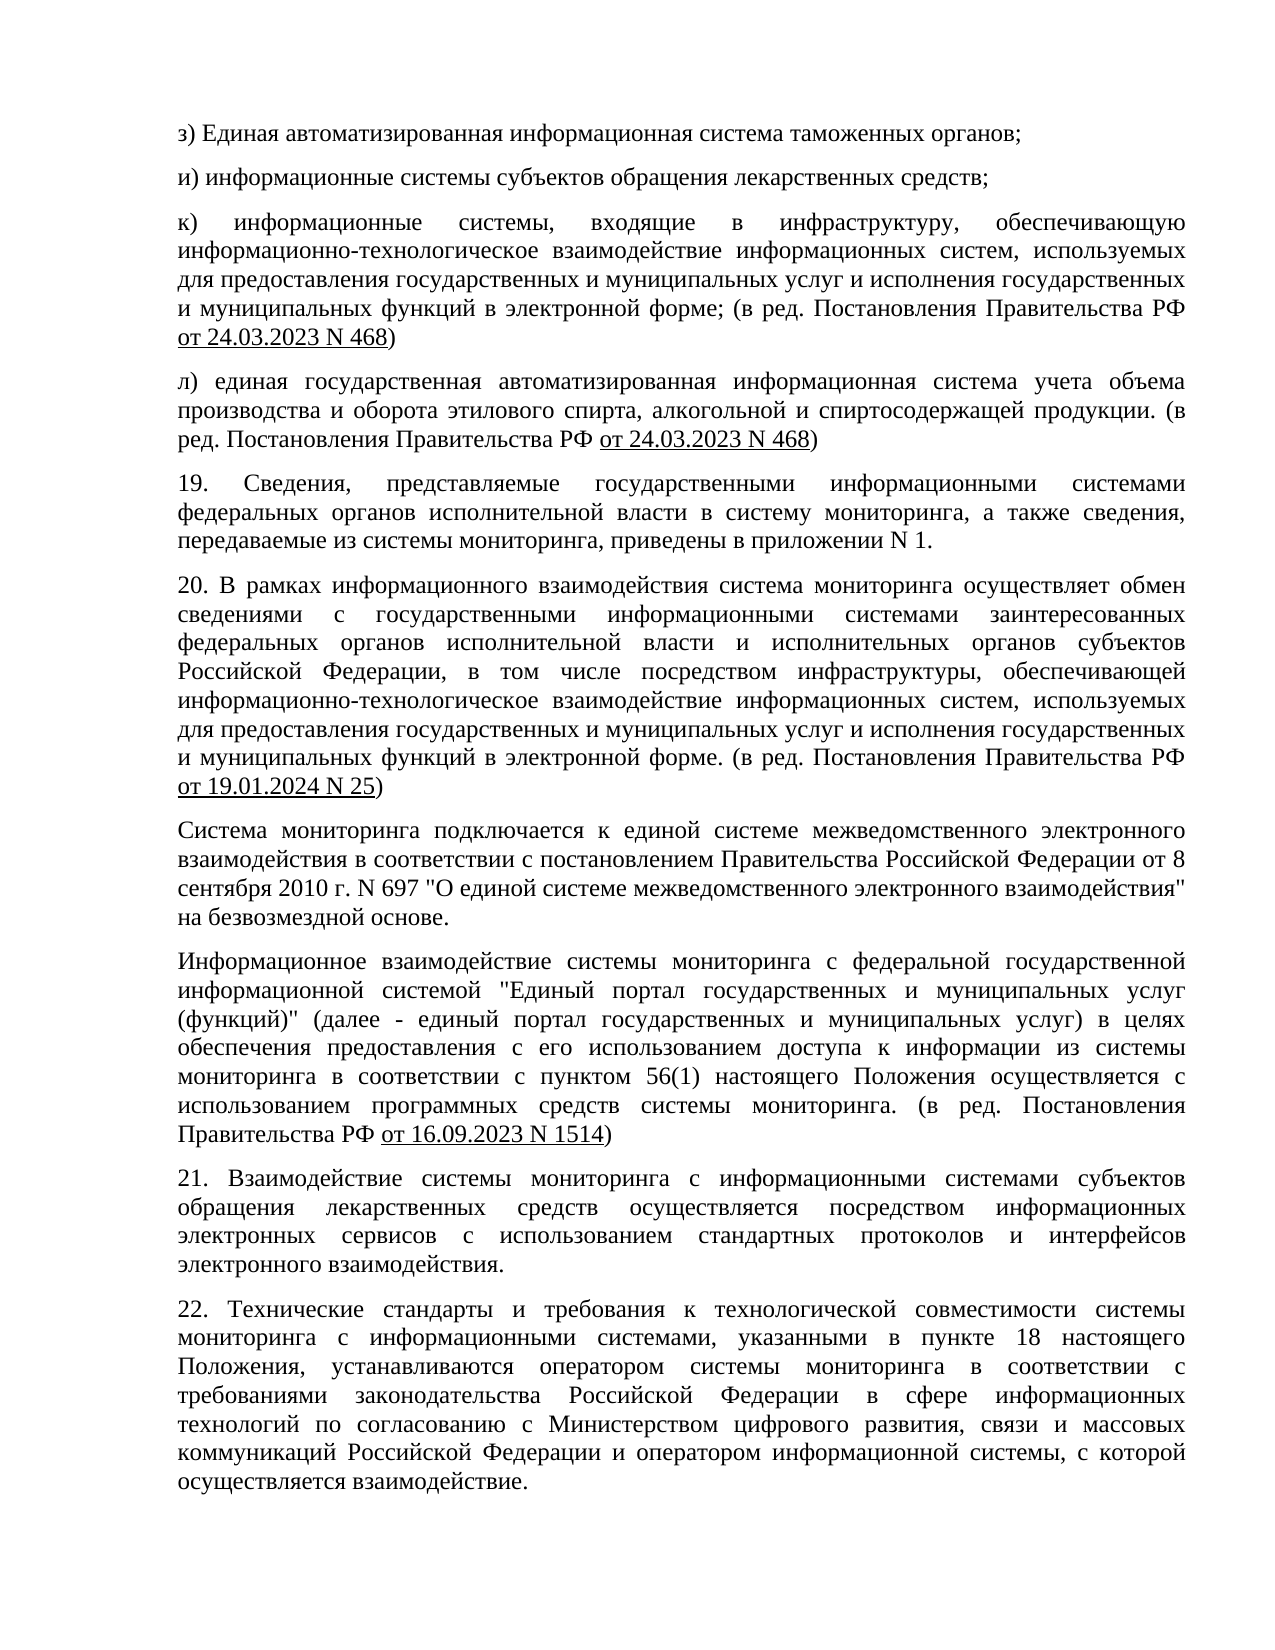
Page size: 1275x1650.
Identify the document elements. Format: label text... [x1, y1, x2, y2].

text 19. Сведения, представляемые государственными информационными системами федеральных органов исполнительной власти в систему мониторинга, а также сведения, передаваемые из системы мониторинга, приведены в приложении N 1. [177, 468, 1186, 554]
text 20. В рамках информационного взаимодействия система мониторинга осуществляет обмен сведениями с государственными информационными системами заинтересованных федеральных органов исполнительной власти и исполнительных органов субъектов Российской Федерации, в том числе посредством инфраструктуры, обеспечивающей информационно-технологическое взаимодействие информационных систем, используемых для предоставления государственных и муниципальных услуг и исполнения государственных и муниципальных функций в электронной форме. (в ред. Постановления Правительства РФ от 19.01.2024 N 25) [177, 570, 1186, 800]
text Система мониторинга подключается к единой системе межведомственного электронного взаимодействия в соответствии с постановлением Правительства Российской Федерации от 8 сентября 2010 г. N 697 "О единой системе межведомственного электронного взаимодействия" на безвозмездной основе. [177, 816, 1186, 931]
text к) информационные системы, входящие в инфраструктуру, обеспечивающую информационно-технологическое взаимодействие информационных систем, используемых для предоставления государственных и муниципальных услуг и исполнения государственных и муниципальных функций в электронной форме; (в ред. Постановления Правительства РФ от 24.03.2023 N 468) [177, 207, 1186, 351]
text 22. Технические стандарты и требования к технологической совместимости системы мониторинга с информационными системами, указанными в пункте 18 настоящего Положения, устанавливаются оператором системы мониторинга в соответствии с требованиями законодательства Российской Федерации в сфере информационных технологий по согласованию с Министерством цифрового развития, связи и массовых коммуникаций Российской Федерации и оператором информационной системы, с которой осуществляется взаимодействие. [177, 1294, 1186, 1495]
text л) единая государственная автоматизированная информационная система учета объема производства и оборота этилового спирта, алкогольной и спиртосодержащей продукции. (в ред. Постановления Правительства РФ от 24.03.2023 N 468) [177, 366, 1186, 452]
text 21. Взаимодействие системы мониторинга с информационными системами субъектов обращения лекарственных средств осуществляется посредством информационных электронных сервисов с использованием стандартных протоколов и интерфейсов электронного взаимодействия. [177, 1163, 1186, 1278]
text Информационное взаимодействие системы мониторинга с федеральной государственной информационной системой "Единый портал государственных и муниципальных услуг (функций)" (далее - единый портал государственных и муниципальных услуг) в целях обеспечения предоставления с его использованием доступа к информации из системы мониторинга в соответствии с пунктом 56(1) настоящего Положения осуществляется с использованием программных средств системы мониторинга. (в ред. Постановления Правительства РФ от 16.09.2023 N 1514) [177, 946, 1186, 1147]
text з) Единая автоматизированная информационная система таможенных органов; [177, 118, 1186, 147]
text и) информационные системы субъектов обращения лекарственных средств; [177, 162, 1186, 191]
